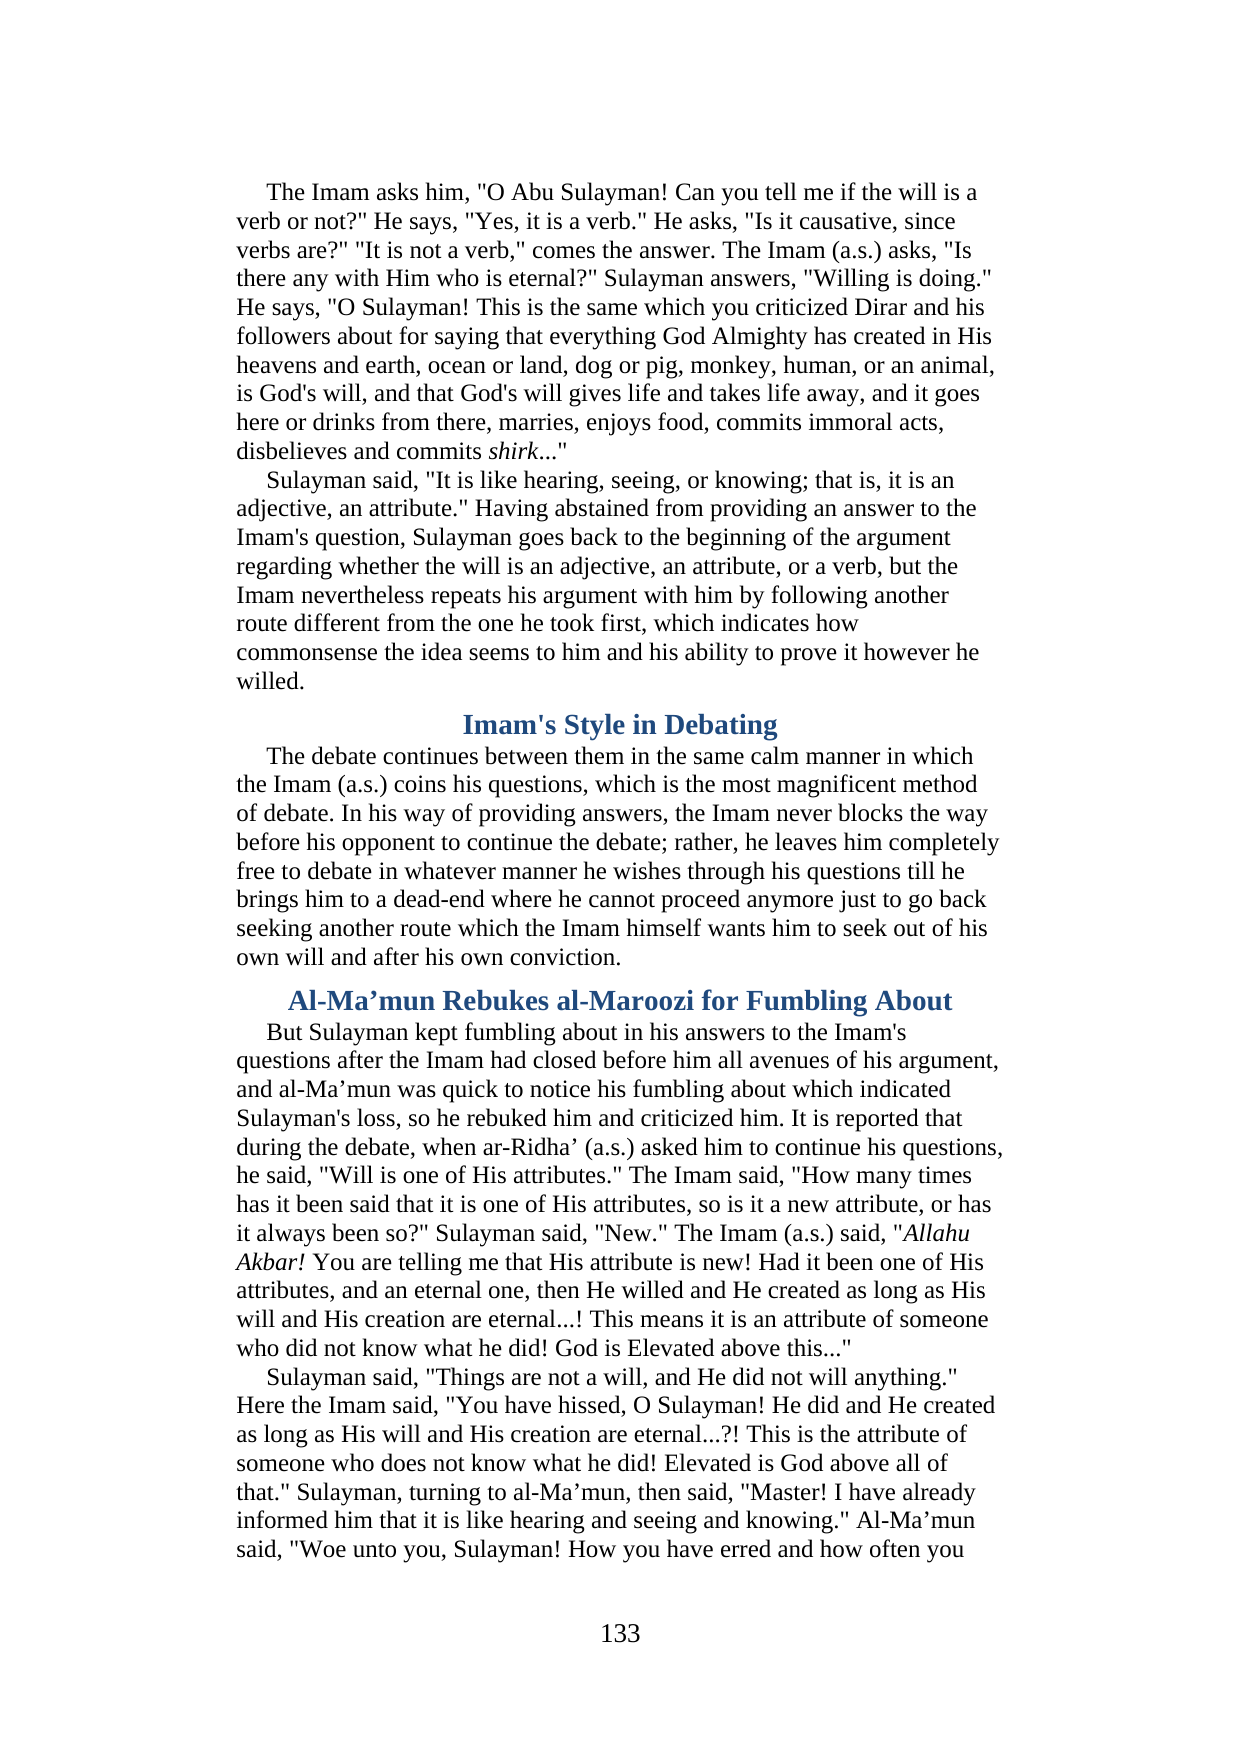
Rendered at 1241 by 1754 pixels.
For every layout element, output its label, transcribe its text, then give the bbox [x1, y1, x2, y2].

subtitle Imam's Style in Debating [236, 707, 1004, 741]
text But Sulayman kept fumbling about in his answers to the Imam's questions after the Imam had closed before him all avenues of his argument, and al-Ma’mun was quick to notice his fumbling about which indicated Sulayman's loss, so he rebuked him and criticized him. It is reported that during the debate, when ar-Ridha’ (a.s.) asked him to continue his questions, he said, "Will is one of His attributes." The Imam said, "How many times has it been said that it is one of His attributes, so is it a new attribute, or has it always been so?" Sulayman said, "New." The Imam (a.s.) said, "Allahu Akbar! You are telling me that His attribute is new! Had it been one of His attributes, and an eternal one, then He willed and He created as long as His will and His creation are eternal...! This means it is an attribute of someone who did not know what he did! God is Elevated above this..." [236, 1017, 1004, 1362]
text The Imam asks him, "O Abu Sulayman! Can you tell me if the will is a verb or not?" He says, "Yes, it is a verb." He asks, "Is it causative, since verbs are?" "It is not a verb," comes the answer. The Imam (a.s.) asks, "Is there any with Him who is eternal?" Sulayman answers, "Willing is doing." He says, "O Sulayman! This is the same which you criticized Dirar and his followers about for saying that everything God Almighty has created in His heavens and earth, ocean or land, dog or pig, monkey, human, or an animal, is God's will, and that God's will gives life and takes life away, and it goes here or drinks from there, marries, enjoys food, commits immoral acts, disbelieves and commits shirk..." [236, 177, 1004, 465]
text Sulayman said, "It is like hearing, seeing, or knowing; that is, it is an adjective, an attribute." Having abstained from providing an answer to the Imam's question, Sulayman goes back to the beginning of the argument regarding whether the will is an adjective, an attribute, or a verb, but the Imam nevertheless repeats his argument with him by following another route different from the one he took first, which indicates how commonsense the idea seems to him and his ability to prove it however he willed. [236, 465, 1004, 695]
text Sulayman said, "Things are not a will, and He did not will anything." Here the Imam said, "You have hissed, O Sulayman! He did and He created as long as His will and His creation are eternal...?! This is the attribute of someone who does not know what he did! Elevated is God above all of that." Sulayman, turning to al-Ma’mun, then said, "Master! I have already informed him that it is like hearing and seeing and knowing." Al-Ma’mun said, "Woe unto you, Sulayman! How you have erred and how often you [236, 1362, 1004, 1563]
text The debate continues between them in the same calm manner in which the Imam (a.s.) coins his questions, which is the most magnificent method of debate. In his way of providing answers, the Imam never blocks the way before his opponent to continue the debate; rather, he leaves him completely free to debate in whatever manner he wishes through his questions till he brings him to a dead-end where he cannot proceed anymore just to go back seeking another route which the Imam himself wants him to seek out of his own will and after his own conviction. [236, 741, 1004, 971]
subtitle Al-Ma’mun Rebukes al-Maroozi for Fumbling About [236, 983, 1004, 1017]
